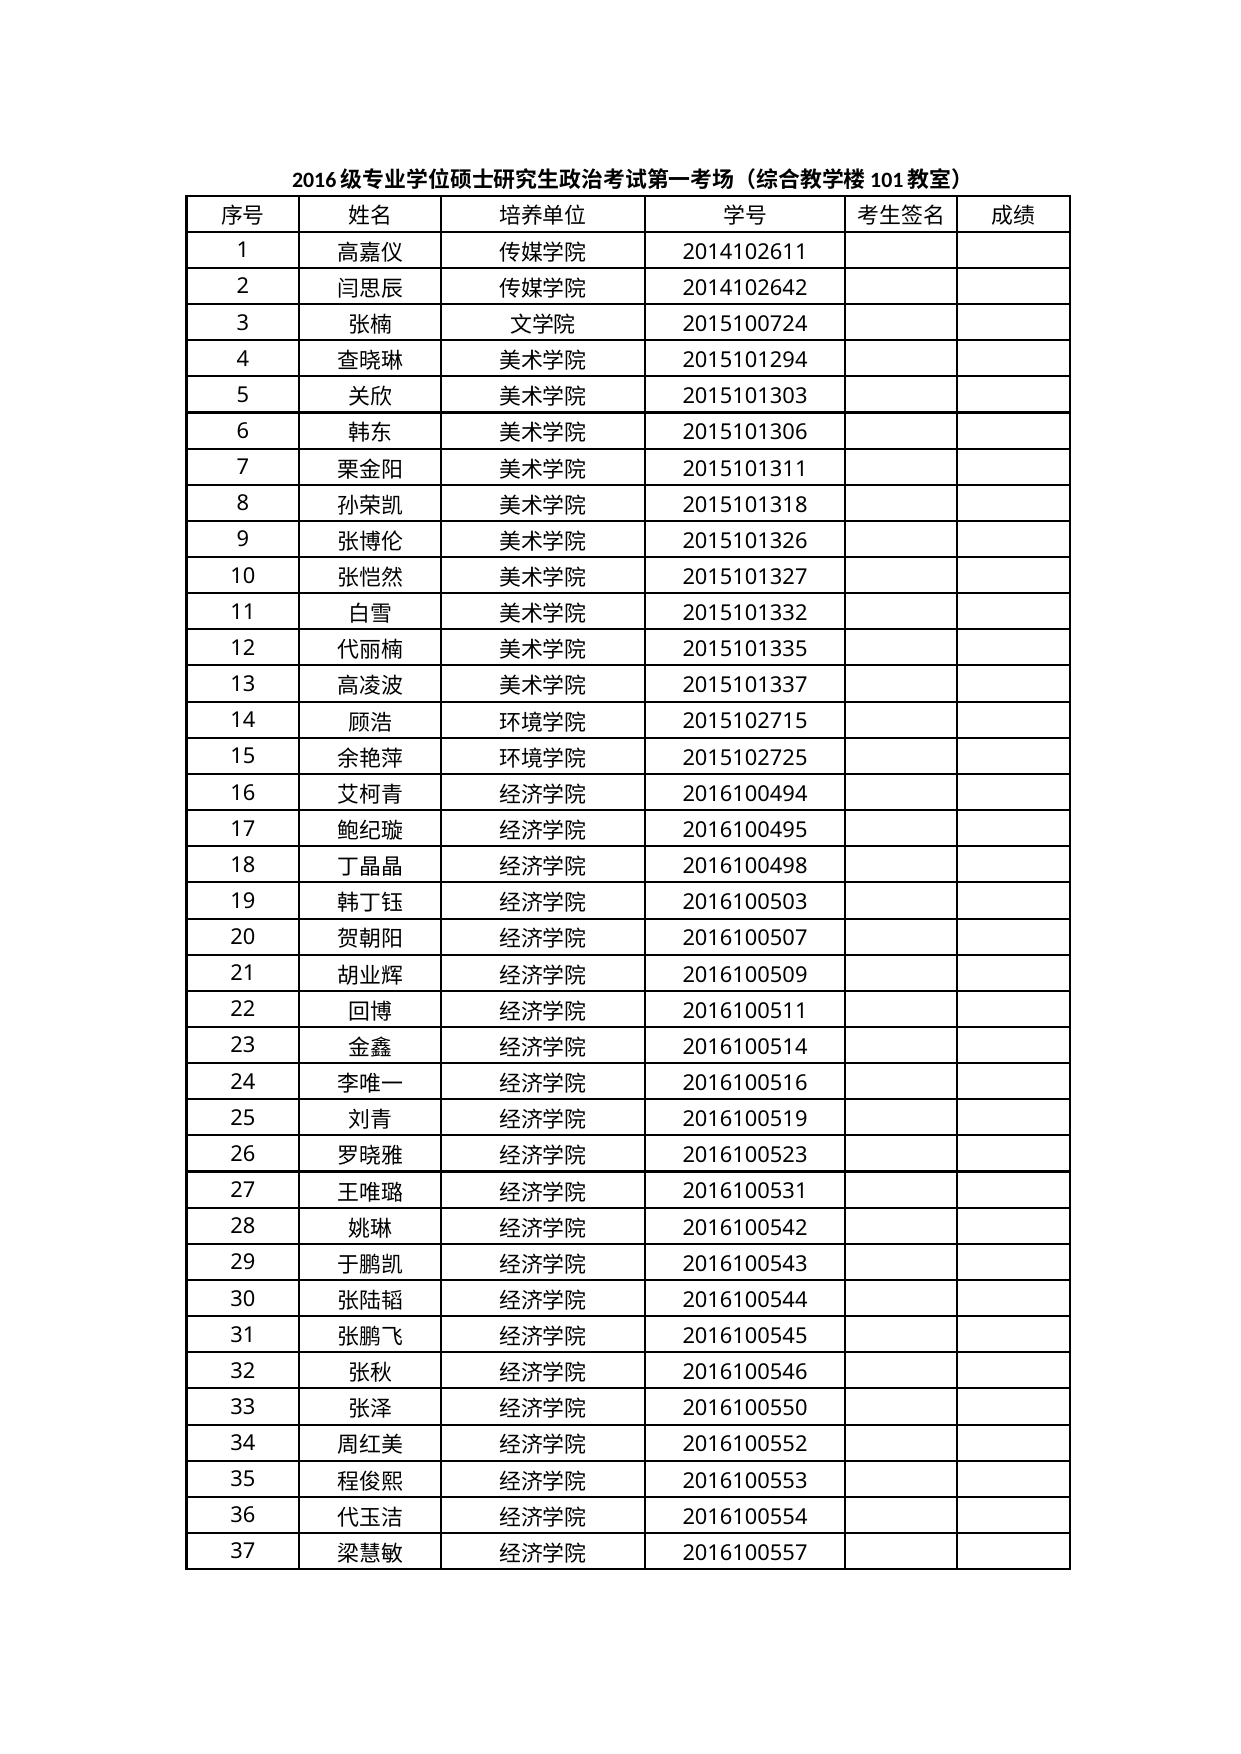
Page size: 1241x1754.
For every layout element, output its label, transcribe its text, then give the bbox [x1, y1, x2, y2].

table_cell [958, 1389, 1069, 1423]
table_cell 2016100542 [646, 1209, 844, 1243]
table_cell 美术学院 [442, 666, 644, 701]
table_cell 5 [188, 377, 298, 411]
table_cell 经济学院 [442, 1317, 644, 1351]
table_cell 经济学院 [442, 1173, 644, 1207]
table_cell 姚琳 [300, 1209, 440, 1243]
table_cell 张恺然 [300, 558, 440, 592]
table_cell [846, 666, 956, 701]
table_cell 9 [188, 522, 298, 556]
table_cell [958, 1064, 1069, 1098]
table_cell 2015101318 [646, 486, 844, 520]
table_cell [958, 1353, 1069, 1387]
table_cell 32 [188, 1353, 298, 1387]
table_cell [846, 1028, 956, 1062]
table_cell [958, 1281, 1069, 1315]
table_cell [958, 1426, 1069, 1459]
table_cell [958, 269, 1069, 303]
table_cell [958, 341, 1069, 375]
table_cell 闫思辰 [300, 269, 440, 303]
table_cell 经济学院 [442, 775, 644, 809]
table_cell [958, 1462, 1069, 1496]
table_cell [846, 992, 956, 1026]
table_cell [958, 377, 1069, 411]
table_cell 于鹏凯 [300, 1245, 440, 1279]
table_cell [846, 847, 956, 881]
table_cell [846, 1100, 956, 1134]
table_cell 2015101311 [646, 450, 844, 484]
table_cell 2016100531 [646, 1173, 844, 1207]
text 2016级专业学位硕士研究生政治考试第一考场（综合教学楼101教室） [187, 162, 1053, 194]
table_cell 丁晶晶 [300, 847, 440, 881]
table_cell 王唯璐 [300, 1173, 440, 1207]
table_header 考生签名 [846, 197, 956, 231]
table_cell 36 [188, 1498, 298, 1532]
table_cell [958, 630, 1069, 664]
table_cell 经济学院 [442, 811, 644, 845]
table_cell 经济学院 [442, 1245, 644, 1279]
table_cell 30 [188, 1281, 298, 1315]
table_cell 26 [188, 1136, 298, 1170]
table_cell 关欣 [300, 377, 440, 411]
table_cell [846, 1498, 956, 1532]
table_cell [846, 920, 956, 953]
table_cell 经济学院 [442, 992, 644, 1026]
table_cell 代玉洁 [300, 1498, 440, 1532]
table_cell [846, 486, 956, 520]
table_cell 2015101335 [646, 630, 844, 664]
table_cell 经济学院 [442, 1534, 644, 1568]
table_cell [958, 739, 1069, 773]
table_cell [958, 1209, 1069, 1243]
table_cell 经济学院 [442, 1209, 644, 1243]
table_cell [846, 956, 956, 990]
table_header 序号 [188, 197, 298, 231]
table_cell [846, 1426, 956, 1459]
table_cell 回博 [300, 992, 440, 1026]
table_cell 2016100494 [646, 775, 844, 809]
table_cell 19 [188, 883, 298, 917]
table_cell 代丽楠 [300, 630, 440, 664]
table_cell [958, 594, 1069, 628]
table_cell [958, 775, 1069, 809]
table_cell 2016100509 [646, 956, 844, 990]
table_cell 2016100554 [646, 1498, 844, 1532]
table_cell 35 [188, 1462, 298, 1496]
table_cell 高嘉仪 [300, 233, 440, 267]
table_cell 环境学院 [442, 703, 644, 737]
table_cell [846, 883, 956, 917]
table_cell [958, 1317, 1069, 1351]
table_cell 经济学院 [442, 1100, 644, 1134]
table_cell 艾柯青 [300, 775, 440, 809]
table_cell 经济学院 [442, 1028, 644, 1062]
table_cell [846, 594, 956, 628]
table_cell 23 [188, 1028, 298, 1062]
table_cell [846, 1389, 956, 1423]
table_cell [846, 811, 956, 845]
table_cell 传媒学院 [442, 233, 644, 267]
table_cell 经济学院 [442, 1353, 644, 1387]
table_cell 胡业辉 [300, 956, 440, 990]
table_cell 经济学院 [442, 1498, 644, 1532]
table_cell [958, 956, 1069, 990]
table_cell 17 [188, 811, 298, 845]
table_cell 经济学院 [442, 883, 644, 917]
table_cell [846, 1245, 956, 1279]
table_cell 2015101337 [646, 666, 844, 701]
table_cell 2016100552 [646, 1426, 844, 1459]
table_header 学号 [646, 197, 844, 231]
table_cell [846, 1209, 956, 1243]
table_cell 经济学院 [442, 1281, 644, 1315]
table_cell 2015101332 [646, 594, 844, 628]
table_cell 24 [188, 1064, 298, 1098]
table_cell 2016100511 [646, 992, 844, 1026]
table_cell 27 [188, 1173, 298, 1207]
table_cell 经济学院 [442, 920, 644, 953]
table_cell 14 [188, 703, 298, 737]
table_cell [958, 703, 1069, 737]
table_cell 2015102715 [646, 703, 844, 737]
table_cell 经济学院 [442, 956, 644, 990]
table_cell [958, 1136, 1069, 1170]
table_cell 美术学院 [442, 594, 644, 628]
table_cell [846, 341, 956, 375]
table_cell 张秋 [300, 1353, 440, 1387]
table_cell [846, 1281, 956, 1315]
table_cell 7 [188, 450, 298, 484]
table_cell 2015101327 [646, 558, 844, 592]
table_cell 张博伦 [300, 522, 440, 556]
table_cell 2016100545 [646, 1317, 844, 1351]
table_cell 2015101306 [646, 414, 844, 447]
table_cell 经济学院 [442, 1426, 644, 1459]
table_cell 韩东 [300, 414, 440, 447]
table_cell [958, 1498, 1069, 1532]
table_cell 张楠 [300, 305, 440, 339]
table_header 成绩 [958, 197, 1069, 231]
table_cell [846, 522, 956, 556]
table_cell 37 [188, 1534, 298, 1568]
table_cell 2016100516 [646, 1064, 844, 1098]
table_cell 4 [188, 341, 298, 375]
table_cell [846, 233, 956, 267]
table_cell 2014102642 [646, 269, 844, 303]
table_cell 李唯一 [300, 1064, 440, 1098]
table_cell 2015101303 [646, 377, 844, 411]
table_cell [958, 486, 1069, 520]
table_cell 28 [188, 1209, 298, 1243]
table_cell 张陆韬 [300, 1281, 440, 1315]
table_cell 2016100546 [646, 1353, 844, 1387]
table_cell [958, 1028, 1069, 1062]
table_cell 周红美 [300, 1426, 440, 1459]
table_cell [846, 1173, 956, 1207]
table_cell [958, 883, 1069, 917]
table_cell 文学院 [442, 305, 644, 339]
table_cell [958, 811, 1069, 845]
table_cell 2015102725 [646, 739, 844, 773]
table_cell [846, 1136, 956, 1170]
table_cell 美术学院 [442, 558, 644, 592]
table_cell 经济学院 [442, 1136, 644, 1170]
table_cell 34 [188, 1426, 298, 1459]
table_cell 传媒学院 [442, 269, 644, 303]
table_cell 18 [188, 847, 298, 881]
table_cell 2016100519 [646, 1100, 844, 1134]
table_cell 20 [188, 920, 298, 953]
table_cell [958, 920, 1069, 953]
table_cell 梁慧敏 [300, 1534, 440, 1568]
table_cell 2016100557 [646, 1534, 844, 1568]
table_cell [958, 1173, 1069, 1207]
table_cell [846, 1353, 956, 1387]
table_cell [846, 1317, 956, 1351]
table_cell 2016100507 [646, 920, 844, 953]
table_cell [958, 1245, 1069, 1279]
table_cell 美术学院 [442, 486, 644, 520]
table_cell 29 [188, 1245, 298, 1279]
table_cell 程俊熙 [300, 1462, 440, 1496]
table_cell 2016100498 [646, 847, 844, 881]
table_cell 2015101326 [646, 522, 844, 556]
table_cell 余艳萍 [300, 739, 440, 773]
table_cell [958, 233, 1069, 267]
table_cell 美术学院 [442, 377, 644, 411]
table_cell [958, 666, 1069, 701]
table_cell 张泽 [300, 1389, 440, 1423]
table_cell [846, 305, 956, 339]
table_cell 美术学院 [442, 522, 644, 556]
table_cell 环境学院 [442, 739, 644, 773]
table_cell [846, 1064, 956, 1098]
table_cell 2016100503 [646, 883, 844, 917]
table_cell 2016100514 [646, 1028, 844, 1062]
table_cell 21 [188, 956, 298, 990]
table_cell [846, 630, 956, 664]
table_cell 高凌波 [300, 666, 440, 701]
table_cell 鲍纪璇 [300, 811, 440, 845]
table_cell 31 [188, 1317, 298, 1351]
table_cell [846, 739, 956, 773]
table_cell 2016100523 [646, 1136, 844, 1170]
table_cell 美术学院 [442, 450, 644, 484]
table_cell 2016100553 [646, 1462, 844, 1496]
table_cell 8 [188, 486, 298, 520]
table_cell 2016100543 [646, 1245, 844, 1279]
table_cell 10 [188, 558, 298, 592]
table_cell [846, 377, 956, 411]
table_cell 25 [188, 1100, 298, 1134]
table_cell 2015100724 [646, 305, 844, 339]
table_cell [958, 305, 1069, 339]
table_cell 2016100550 [646, 1389, 844, 1423]
table_cell [846, 1462, 956, 1496]
table_cell 1 [188, 233, 298, 267]
table_cell [958, 522, 1069, 556]
table_cell 美术学院 [442, 630, 644, 664]
table_cell [958, 992, 1069, 1026]
table_cell 6 [188, 414, 298, 447]
table_cell [958, 450, 1069, 484]
table_cell [958, 1534, 1069, 1568]
table_header 培养单位 [442, 197, 644, 231]
table_cell 栗金阳 [300, 450, 440, 484]
table_cell 2016100544 [646, 1281, 844, 1315]
table_cell [846, 1534, 956, 1568]
table_cell [846, 703, 956, 737]
table_cell 11 [188, 594, 298, 628]
table_cell 孙荣凯 [300, 486, 440, 520]
table_cell 经济学院 [442, 1389, 644, 1423]
table_cell [846, 775, 956, 809]
table_cell 2 [188, 269, 298, 303]
table_cell 2015101294 [646, 341, 844, 375]
table_cell 韩丁钰 [300, 883, 440, 917]
table_cell 张鹏飞 [300, 1317, 440, 1351]
table_cell [846, 414, 956, 447]
table_cell 美术学院 [442, 414, 644, 447]
table_cell 贺朝阳 [300, 920, 440, 953]
table_cell 2016100495 [646, 811, 844, 845]
table_cell 3 [188, 305, 298, 339]
table_cell [958, 414, 1069, 447]
table_cell 金鑫 [300, 1028, 440, 1062]
table_cell 33 [188, 1389, 298, 1423]
table_cell 经济学院 [442, 1462, 644, 1496]
table_cell 15 [188, 739, 298, 773]
table_cell 罗晓雅 [300, 1136, 440, 1170]
table_cell 美术学院 [442, 341, 644, 375]
table_cell [958, 847, 1069, 881]
table_cell 刘青 [300, 1100, 440, 1134]
table_cell [846, 450, 956, 484]
table_cell 12 [188, 630, 298, 664]
table_cell 2014102611 [646, 233, 844, 267]
table_cell 查晓琳 [300, 341, 440, 375]
table_cell [958, 558, 1069, 592]
table_header 姓名 [300, 197, 440, 231]
table_cell 白雪 [300, 594, 440, 628]
table_cell [958, 1100, 1069, 1134]
table_cell 顾浩 [300, 703, 440, 737]
table_cell [846, 269, 956, 303]
table_cell [846, 558, 956, 592]
table_cell 16 [188, 775, 298, 809]
table_cell 经济学院 [442, 1064, 644, 1098]
table_cell 经济学院 [442, 847, 644, 881]
table_cell 22 [188, 992, 298, 1026]
table_cell 13 [188, 666, 298, 701]
